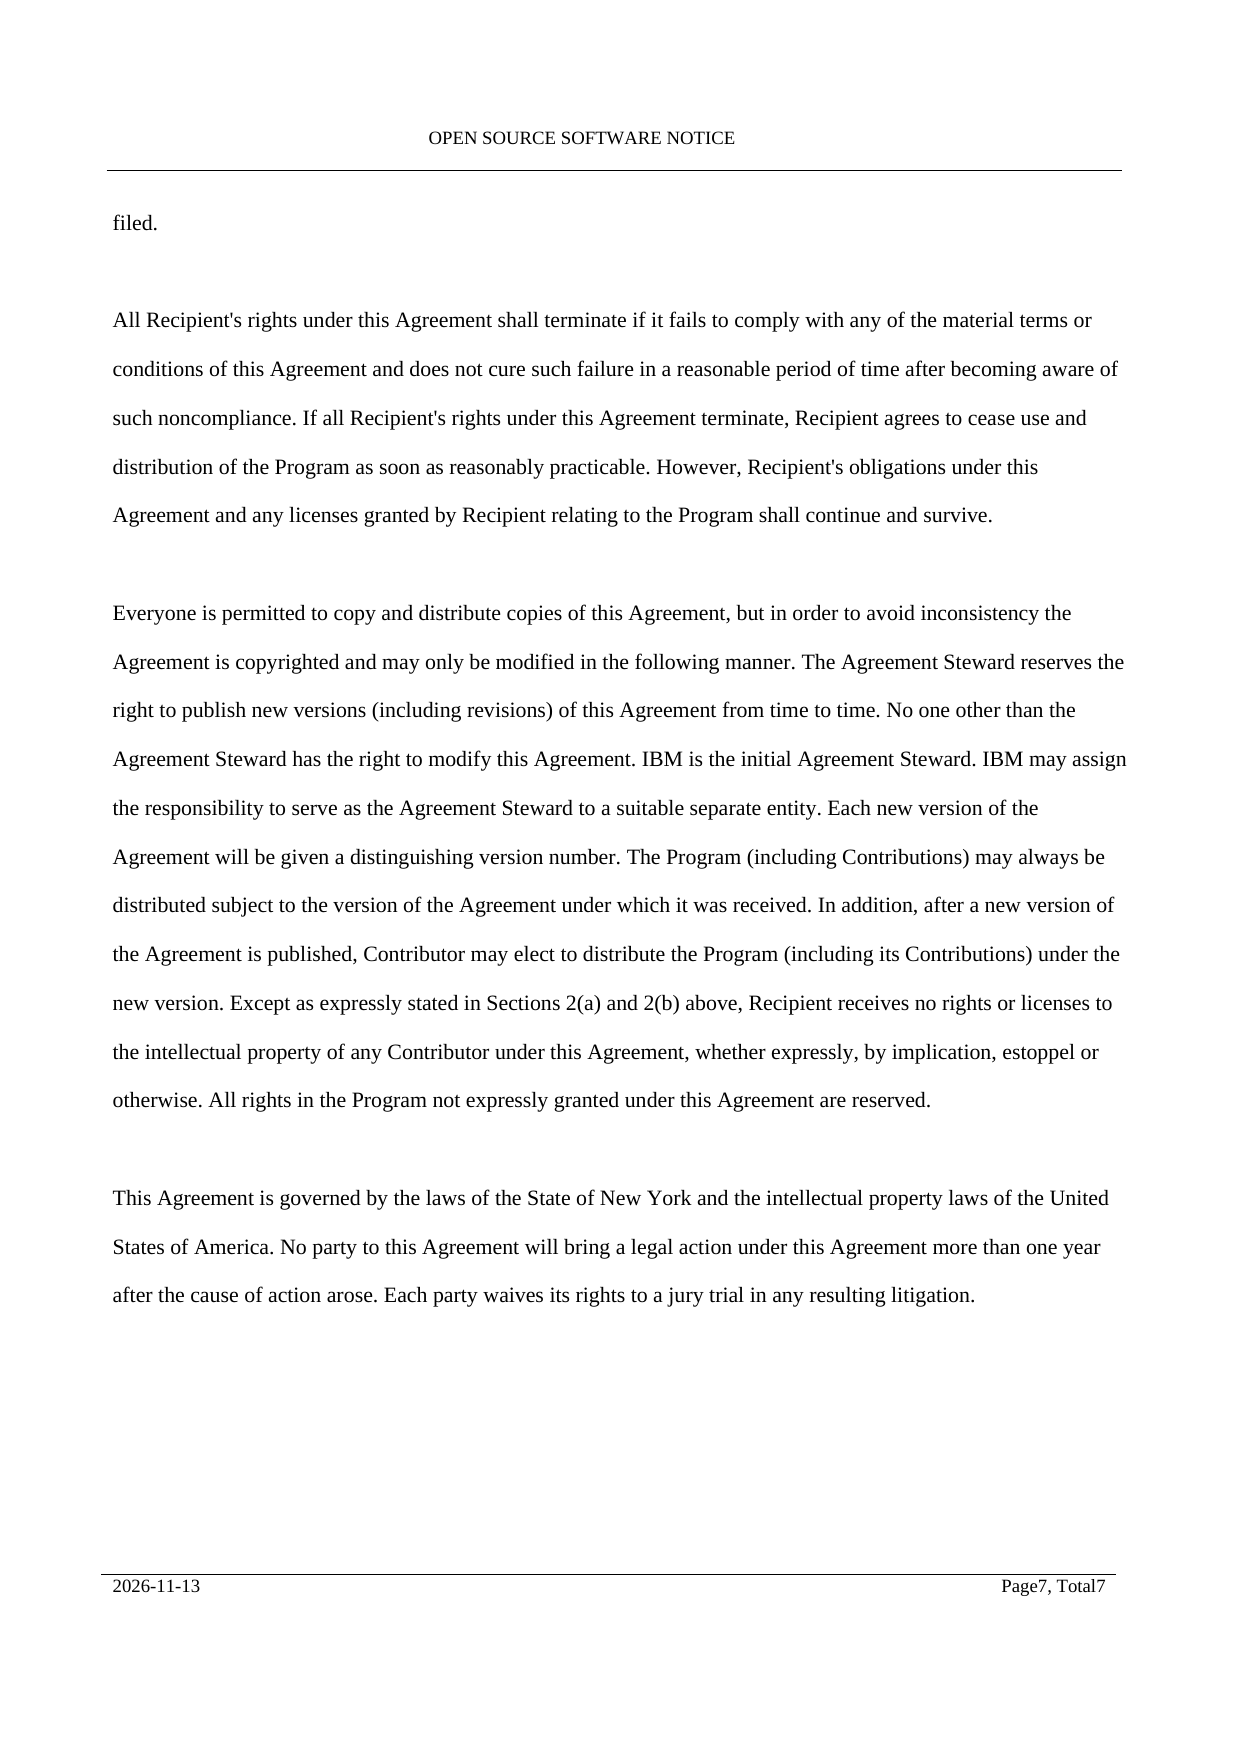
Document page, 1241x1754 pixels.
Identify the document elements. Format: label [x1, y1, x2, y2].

text [112, 206, 1128, 1311]
